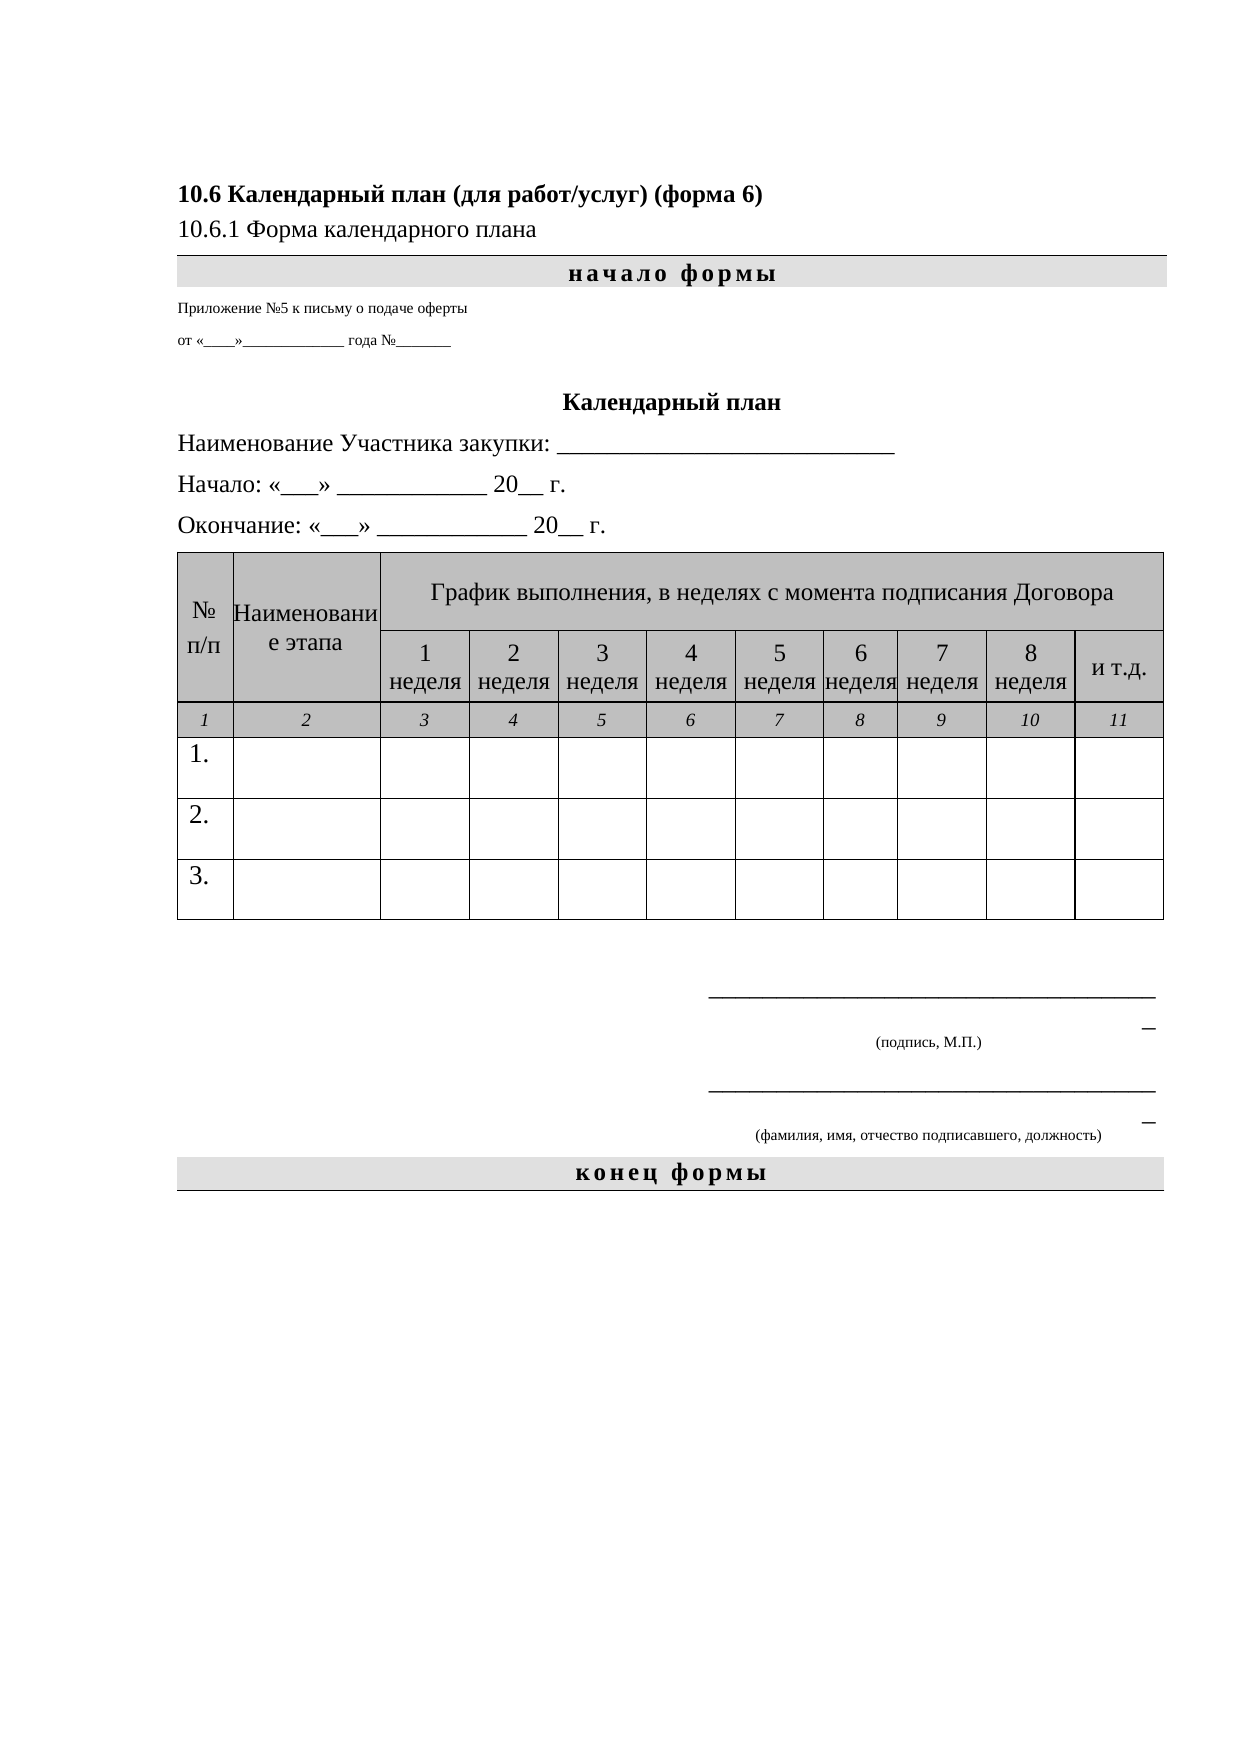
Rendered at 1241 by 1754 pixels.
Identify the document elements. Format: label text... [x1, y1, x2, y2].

table_cell 6 [647, 703, 735, 737]
table_cell [736, 860, 823, 919]
text Приложение №5 к письму о подаче оферты от «____»_____________ года №_______ [177, 299, 1167, 362]
table_cell [559, 738, 646, 797]
table_cell 5 неделя [736, 631, 823, 701]
table_cell [898, 738, 986, 797]
table_cell [470, 799, 558, 858]
table_cell [381, 738, 469, 797]
table_cell [1076, 738, 1163, 797]
table_cell 3 неделя [559, 631, 646, 701]
table_header Наименование этапа [234, 553, 380, 701]
table_cell [178, 860, 233, 919]
table_header График выполнения, в неделях с момента подписания Договора [381, 553, 1163, 630]
table_cell [647, 799, 735, 858]
text Начало: «___» ____________ 20__ г. [177, 469, 1167, 498]
table_cell 1 неделя [381, 631, 469, 701]
table_cell 1 [178, 703, 233, 737]
table_cell 8 [824, 703, 897, 737]
table_cell [178, 738, 233, 797]
text начало формы [177, 256, 1167, 287]
table_cell [824, 860, 897, 919]
table_cell [898, 799, 986, 858]
table_header __________________________________ (подпись, М.П.) [691, 939, 1167, 1064]
table_cell 2 неделя [470, 631, 558, 701]
table_cell 6 неделя [824, 631, 897, 701]
table_cell 7 неделя [898, 631, 986, 701]
table_cell [647, 738, 735, 797]
table_cell 10 [987, 703, 1074, 737]
table_cell [559, 860, 646, 919]
table_cell [987, 860, 1074, 919]
table_cell 8 неделя [987, 631, 1074, 701]
table_cell [381, 860, 469, 919]
text 10.6.1 Форма календарного плана [177, 214, 1167, 242]
table_cell [647, 860, 735, 919]
table_cell 5 [559, 703, 646, 737]
table_cell 4 [470, 703, 558, 737]
table_cell [987, 799, 1074, 858]
table_cell [736, 799, 823, 858]
table_cell [1076, 799, 1163, 858]
table_cell [178, 799, 233, 858]
table_cell [470, 860, 558, 919]
text Календарный план [177, 387, 1167, 415]
table_cell [824, 799, 897, 858]
table_cell [987, 738, 1074, 797]
table_cell [234, 799, 380, 858]
table_cell [824, 738, 897, 797]
table_cell [234, 738, 380, 797]
table_cell 11 [1076, 703, 1163, 737]
table_cell __________________________________ (фамилия, имя, отчество подписавшего, должность) [691, 1064, 1167, 1157]
table_cell и т.д. [1076, 631, 1163, 701]
table_cell [559, 799, 646, 858]
table_cell [898, 860, 986, 919]
table_cell 4 неделя [647, 631, 735, 701]
table_cell 9 [898, 703, 986, 737]
table_cell 2 [234, 703, 380, 737]
table_cell 7 [736, 703, 823, 737]
table_cell [470, 738, 558, 797]
text Окончание: «___» ____________ 20__ г. [177, 510, 1167, 539]
text 10.6 Календарный план (для работ/услуг) (форма 6) [177, 179, 1167, 207]
table_cell [1076, 860, 1163, 919]
table_header № п/п [178, 553, 233, 701]
text Наименование Участника закупки: ___________________________ [177, 428, 1167, 457]
table_cell 3 [381, 703, 469, 737]
table_cell [381, 799, 469, 858]
table_cell [736, 738, 823, 797]
text конец формы [177, 1157, 1164, 1190]
table_cell [234, 860, 380, 919]
